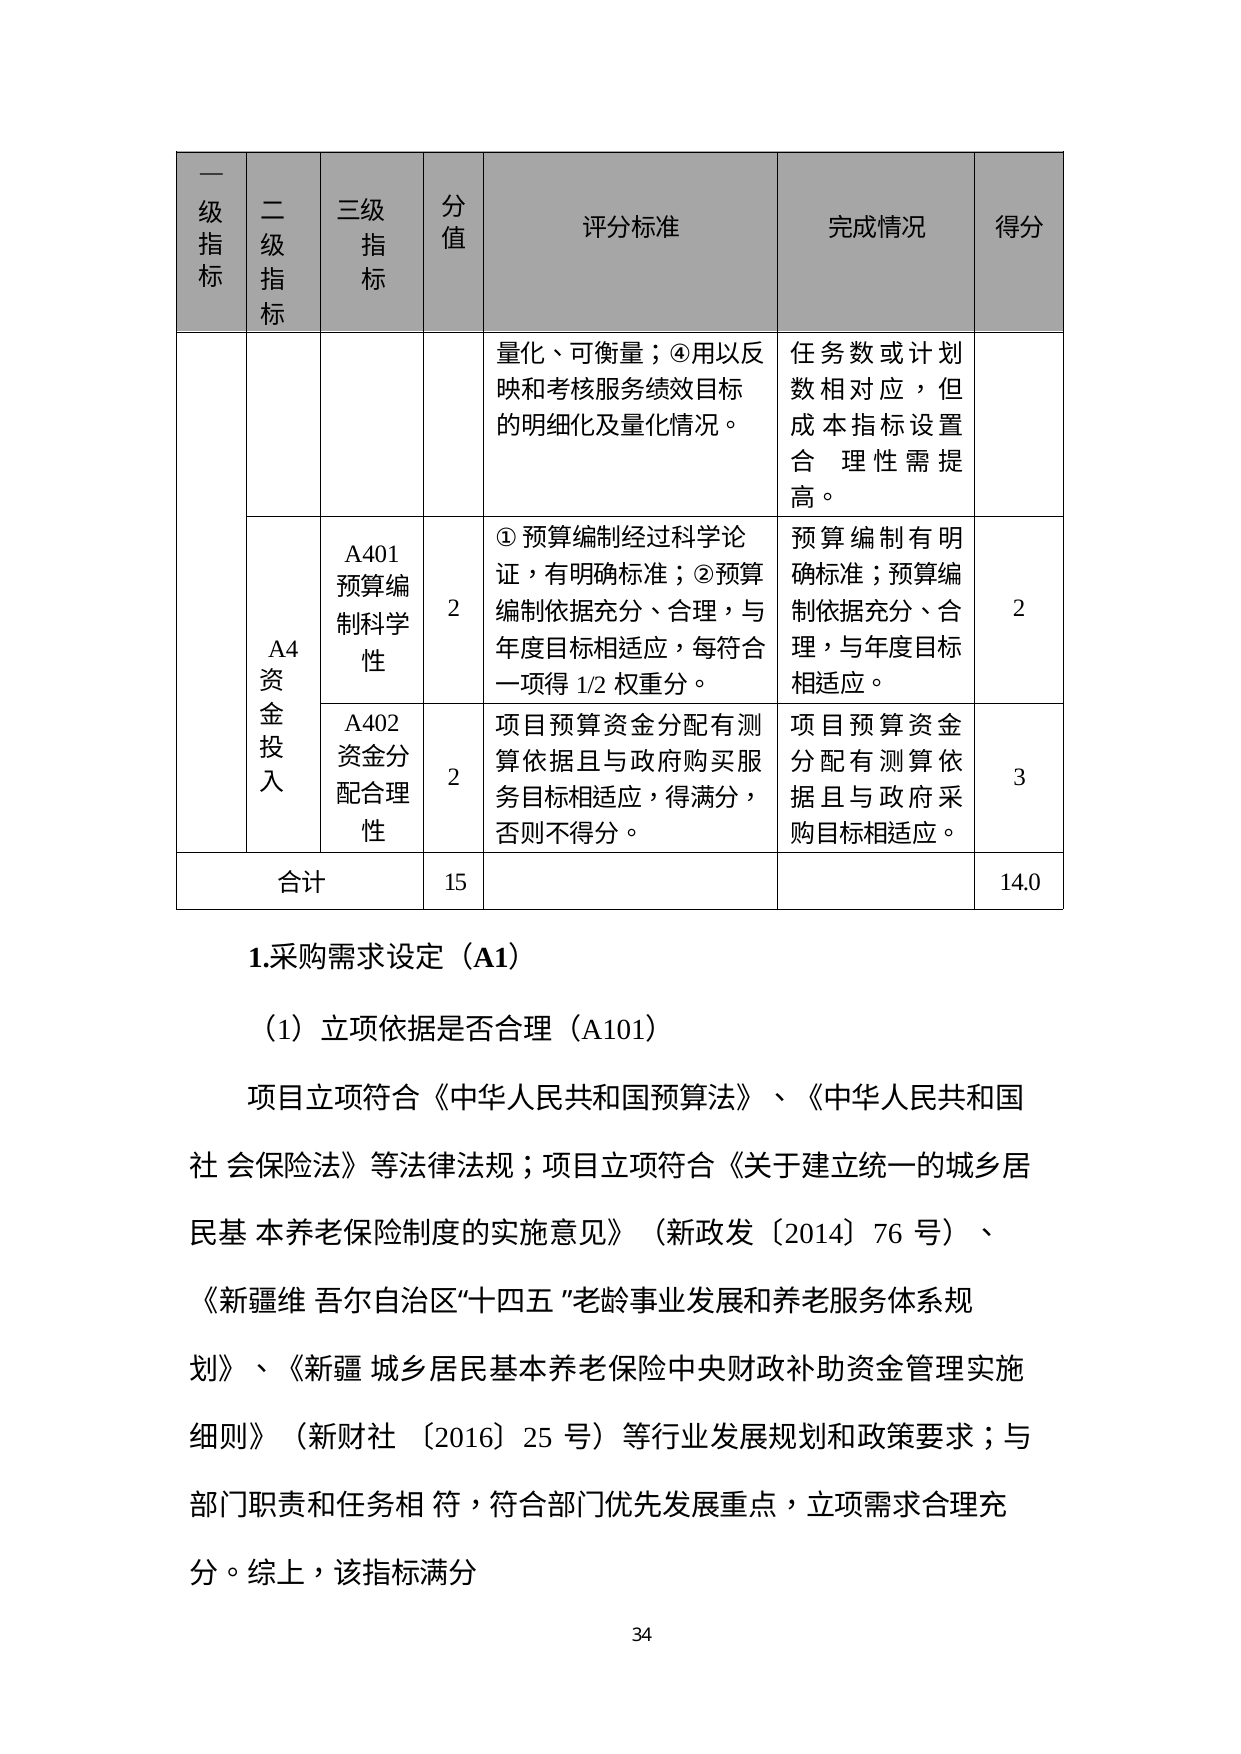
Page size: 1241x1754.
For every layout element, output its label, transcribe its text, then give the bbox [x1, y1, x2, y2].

text 项目立项符合《中华人民共和国预算法》、《中华人民共和国社 会保险法》等法律法规；项目立项符合《关于建立统一的城乡居民基 本养老保险制度的实施意见》（新政发〔2014〕76 号）、《新疆维 吾尔自治区“十四五 ”老龄事业发展和养老服务体系规划》、《新疆 城乡居民基本养老保险中央财政补助资金管理实施细则》（新财社 〔2016〕25 号）等行业发展规划和政策要求；与部门职责和任务相 符，符合部门优先发展重点，立项需求合理充分。综上，该指标满分 [189, 1077, 1053, 1592]
table_header 评分标准 [484, 153, 777, 331]
table_cell 项目预算资金分配有测 算依据且与政府购买服 务目标相适应，得满分， 否则不得分。 [484, 704, 777, 852]
table_header 分 值 [424, 153, 483, 331]
table_cell [177, 333, 246, 852]
table_cell [424, 333, 483, 516]
text 1.采购需求设定（A1） [248, 938, 1063, 974]
table_cell 2 [975, 517, 1063, 703]
table_cell 2 [424, 704, 483, 852]
table_cell 2 [424, 517, 483, 703]
table_cell 合计 [177, 853, 423, 909]
table_header 三级指 标 [321, 153, 423, 331]
table_header 得分 [975, 153, 1063, 331]
table_cell A402 资金分 配合理 性 [321, 704, 423, 852]
table_cell 3 [975, 704, 1063, 852]
table_cell 15 [424, 853, 483, 909]
table_cell [778, 853, 974, 909]
table_cell A401 预算编 制科学 性 [321, 517, 423, 703]
table_cell [975, 333, 1063, 516]
table_header 一 级 指 标 [177, 153, 246, 331]
table_cell [321, 333, 423, 516]
table_cell [484, 853, 777, 909]
table_cell ①预算编制经过科学论 证，有明确标准；②预算 编制依据充分、合理，与 年度目标相适应，每符合 一项得 1/2 权重分。 [484, 517, 777, 703]
table_cell 14.0 [975, 853, 1063, 909]
text （1）立项依据是否合理（A101） [248, 1010, 1063, 1047]
table_cell [247, 333, 320, 516]
table_cell 任务数或计划 数相对应，但成 本指标设置合 理性需提高。 [778, 333, 974, 516]
table_cell 量化、可衡量；④用以反 映和考核服务绩效目标 的明细化及量化情况。 [484, 333, 777, 516]
table_cell 预算编制有明 确标准；预算编 制依据充分、合 理，与年度目标 相适应。 [778, 517, 974, 703]
table_cell 项目预算资金 分配有测算依 据且与政府采 购目标相适应。 [778, 704, 974, 852]
table_cell A4 资金 投入 [247, 517, 320, 852]
table_header 二级 指标 [247, 153, 320, 331]
table_header 完成情况 [778, 153, 974, 331]
